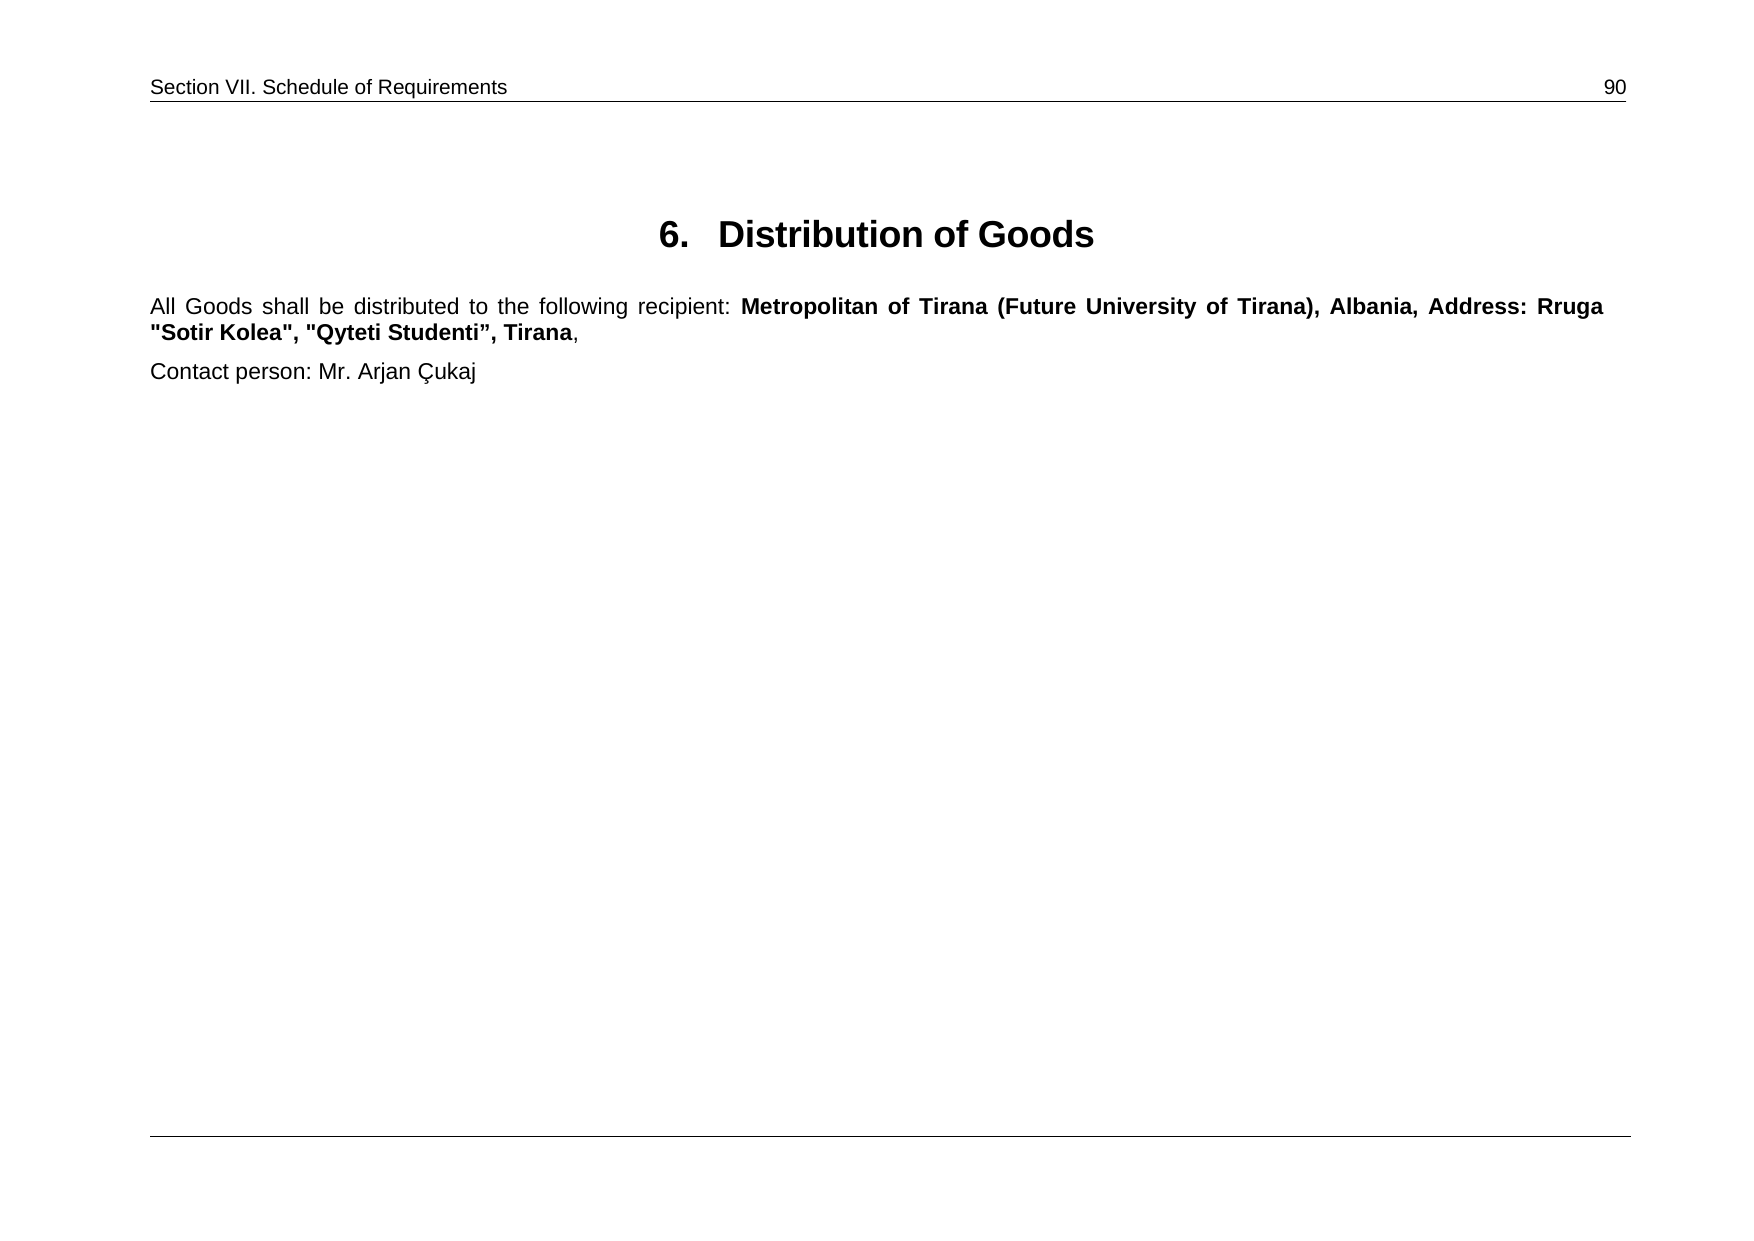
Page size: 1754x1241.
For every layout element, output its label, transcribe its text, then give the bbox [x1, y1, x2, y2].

text All Goods shall be distributed to the following recipient: Metropolitan of Tirana (Future University of Tirana), Albania, Address: Rruga "Sotir Kolea", "Qyteti Studenti”, Tirana, [150, 293, 1604, 346]
text 6. Distribution of Goods [150, 212, 1604, 255]
text Contact person: Mr. Arjan Çukaj [150, 358, 1604, 384]
